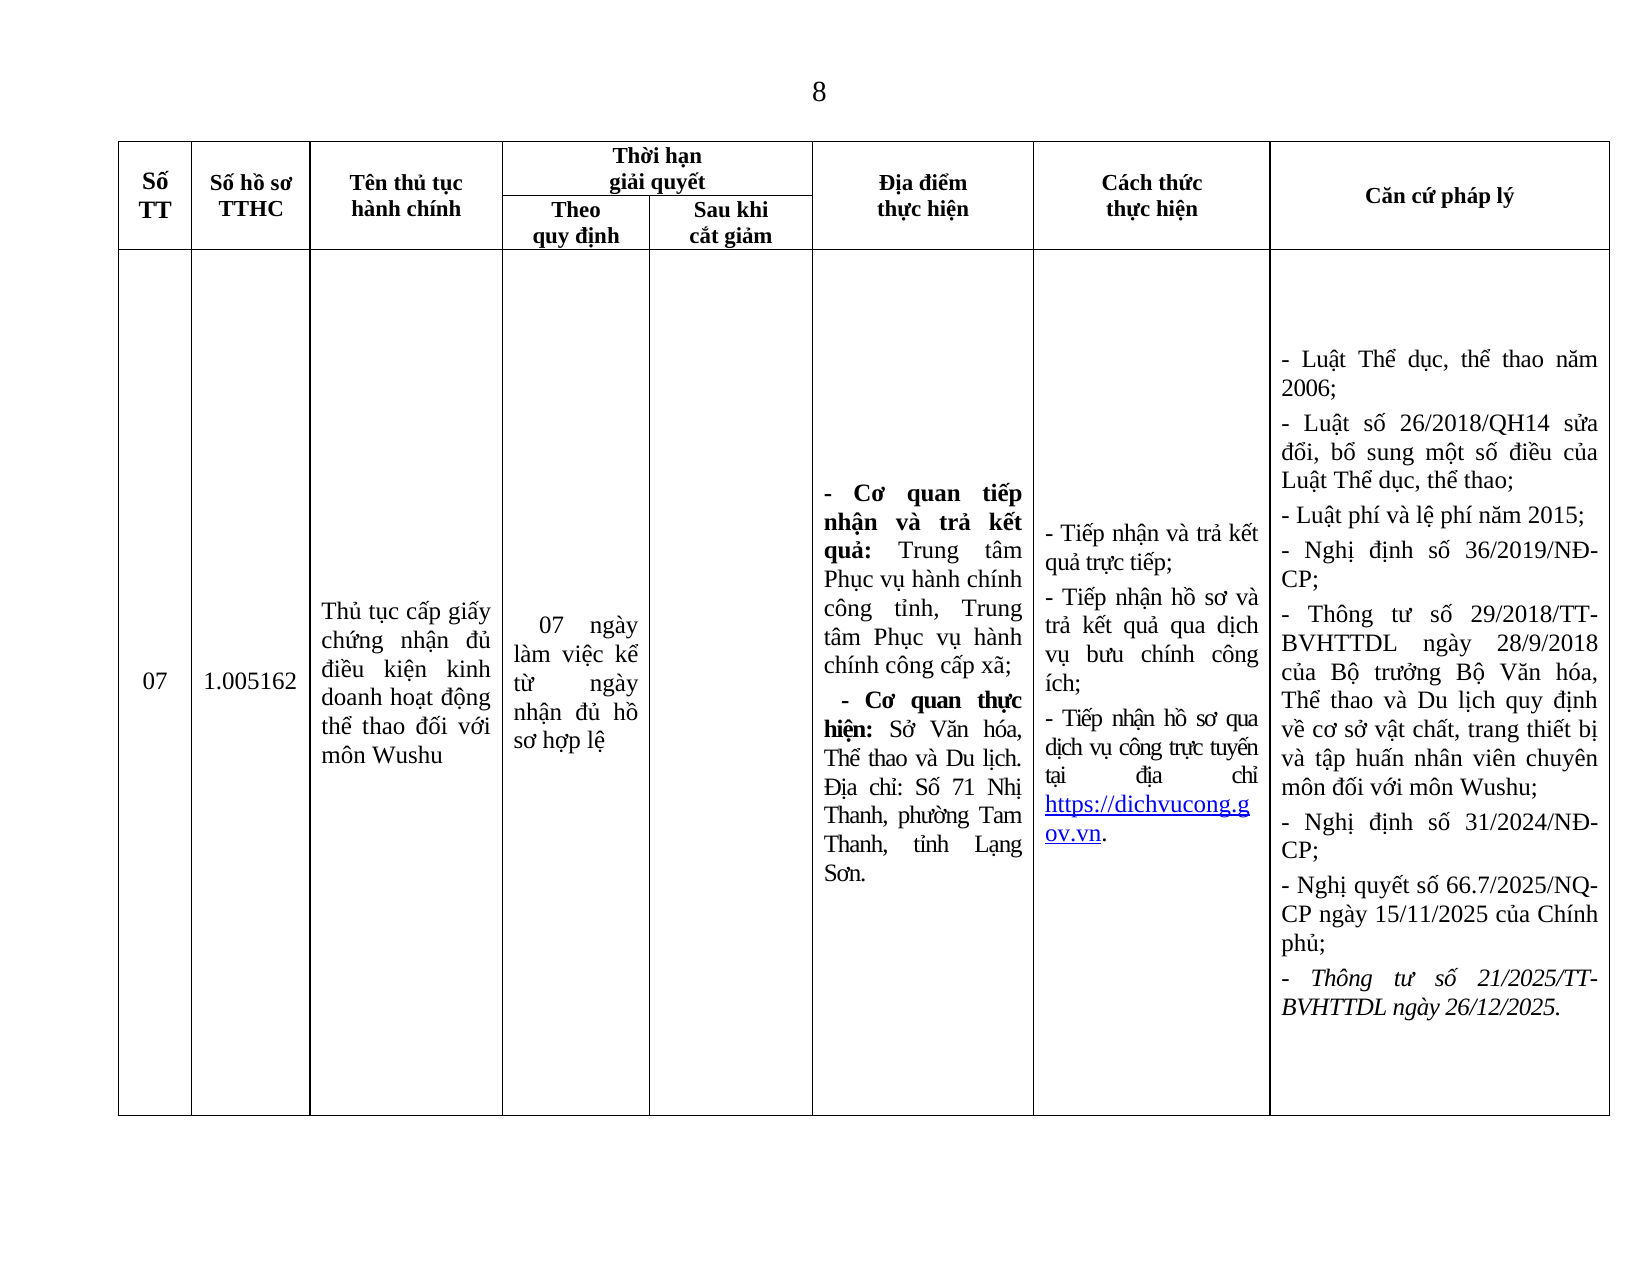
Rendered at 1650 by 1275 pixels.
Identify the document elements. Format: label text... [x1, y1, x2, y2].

table_cell [650, 250, 812, 1115]
table_header Địa điểm thực hiện [813, 142, 1033, 248]
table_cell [503, 250, 649, 1115]
table_header Tên thủ tục hành chính [311, 142, 502, 248]
table_cell Sau khi cắt giảm [650, 196, 812, 248]
table_header Số TT [119, 142, 191, 248]
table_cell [813, 250, 1033, 1115]
table_header Căn cứ pháp lý [1271, 142, 1609, 248]
table_cell Theo quy định [503, 196, 649, 248]
table_header Thời hạn giải quyết [503, 142, 812, 195]
table_cell - Luật Thể dục, thể thao năm 2006; - Luật số 26/2018/QH14 sửa đổi, bổ sung một số điều của Luật Thể dục, thể thao; - Luật phí và lệ phí năm 2015; - Nghị định số 36/2019/NĐ-CP; - Thông tư số 29/2018/TT-BVHTTDL ngày 28/9/2018 của Bộ trưởng Bộ Văn hóa, Thể thao và Du lịch quy định về cơ sở vật chất, trang thiết bị và tập huấn nhân viên chuyên môn đối với môn Wushu; - Nghị định số 31/2024/NĐ-CP; - Nghị quyết số 66.7/2025/NQ-CP ngày 15/11/2025 của Chính phủ; - Thông tư số 21/2025/TT-BVHTTDL ngày 26/12/2025. [1271, 250, 1609, 1115]
table_header Cách thức thực hiện [1034, 142, 1269, 248]
table_cell 07 [119, 250, 191, 1115]
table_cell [1034, 250, 1269, 1115]
table_cell 1.005162 [192, 250, 309, 1115]
table_cell Thủ tục cấp giấy chứng nhận đủ điều kiện kinh doanh hoạt động thể thao đối với môn Wushu [311, 250, 502, 1115]
table_header Số hồ sơ TTHC [192, 142, 309, 248]
